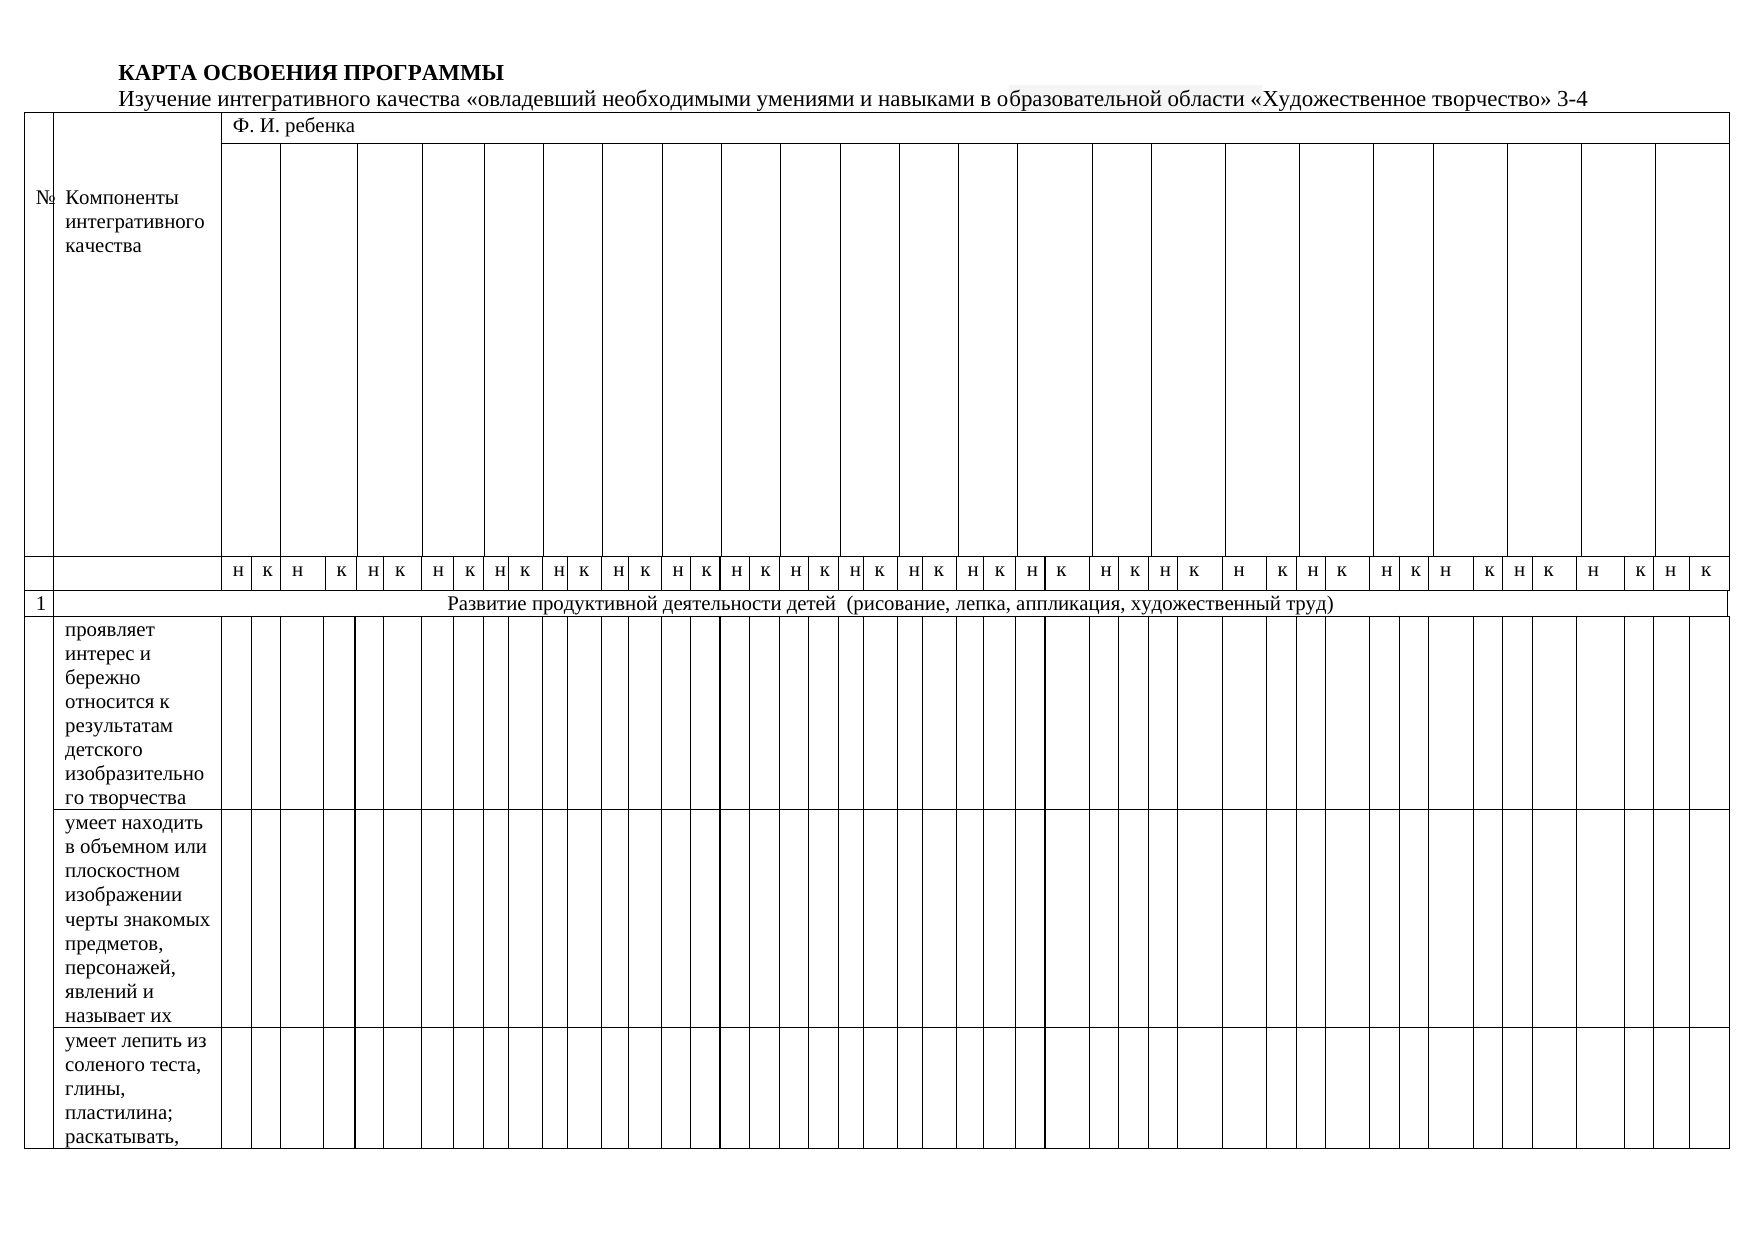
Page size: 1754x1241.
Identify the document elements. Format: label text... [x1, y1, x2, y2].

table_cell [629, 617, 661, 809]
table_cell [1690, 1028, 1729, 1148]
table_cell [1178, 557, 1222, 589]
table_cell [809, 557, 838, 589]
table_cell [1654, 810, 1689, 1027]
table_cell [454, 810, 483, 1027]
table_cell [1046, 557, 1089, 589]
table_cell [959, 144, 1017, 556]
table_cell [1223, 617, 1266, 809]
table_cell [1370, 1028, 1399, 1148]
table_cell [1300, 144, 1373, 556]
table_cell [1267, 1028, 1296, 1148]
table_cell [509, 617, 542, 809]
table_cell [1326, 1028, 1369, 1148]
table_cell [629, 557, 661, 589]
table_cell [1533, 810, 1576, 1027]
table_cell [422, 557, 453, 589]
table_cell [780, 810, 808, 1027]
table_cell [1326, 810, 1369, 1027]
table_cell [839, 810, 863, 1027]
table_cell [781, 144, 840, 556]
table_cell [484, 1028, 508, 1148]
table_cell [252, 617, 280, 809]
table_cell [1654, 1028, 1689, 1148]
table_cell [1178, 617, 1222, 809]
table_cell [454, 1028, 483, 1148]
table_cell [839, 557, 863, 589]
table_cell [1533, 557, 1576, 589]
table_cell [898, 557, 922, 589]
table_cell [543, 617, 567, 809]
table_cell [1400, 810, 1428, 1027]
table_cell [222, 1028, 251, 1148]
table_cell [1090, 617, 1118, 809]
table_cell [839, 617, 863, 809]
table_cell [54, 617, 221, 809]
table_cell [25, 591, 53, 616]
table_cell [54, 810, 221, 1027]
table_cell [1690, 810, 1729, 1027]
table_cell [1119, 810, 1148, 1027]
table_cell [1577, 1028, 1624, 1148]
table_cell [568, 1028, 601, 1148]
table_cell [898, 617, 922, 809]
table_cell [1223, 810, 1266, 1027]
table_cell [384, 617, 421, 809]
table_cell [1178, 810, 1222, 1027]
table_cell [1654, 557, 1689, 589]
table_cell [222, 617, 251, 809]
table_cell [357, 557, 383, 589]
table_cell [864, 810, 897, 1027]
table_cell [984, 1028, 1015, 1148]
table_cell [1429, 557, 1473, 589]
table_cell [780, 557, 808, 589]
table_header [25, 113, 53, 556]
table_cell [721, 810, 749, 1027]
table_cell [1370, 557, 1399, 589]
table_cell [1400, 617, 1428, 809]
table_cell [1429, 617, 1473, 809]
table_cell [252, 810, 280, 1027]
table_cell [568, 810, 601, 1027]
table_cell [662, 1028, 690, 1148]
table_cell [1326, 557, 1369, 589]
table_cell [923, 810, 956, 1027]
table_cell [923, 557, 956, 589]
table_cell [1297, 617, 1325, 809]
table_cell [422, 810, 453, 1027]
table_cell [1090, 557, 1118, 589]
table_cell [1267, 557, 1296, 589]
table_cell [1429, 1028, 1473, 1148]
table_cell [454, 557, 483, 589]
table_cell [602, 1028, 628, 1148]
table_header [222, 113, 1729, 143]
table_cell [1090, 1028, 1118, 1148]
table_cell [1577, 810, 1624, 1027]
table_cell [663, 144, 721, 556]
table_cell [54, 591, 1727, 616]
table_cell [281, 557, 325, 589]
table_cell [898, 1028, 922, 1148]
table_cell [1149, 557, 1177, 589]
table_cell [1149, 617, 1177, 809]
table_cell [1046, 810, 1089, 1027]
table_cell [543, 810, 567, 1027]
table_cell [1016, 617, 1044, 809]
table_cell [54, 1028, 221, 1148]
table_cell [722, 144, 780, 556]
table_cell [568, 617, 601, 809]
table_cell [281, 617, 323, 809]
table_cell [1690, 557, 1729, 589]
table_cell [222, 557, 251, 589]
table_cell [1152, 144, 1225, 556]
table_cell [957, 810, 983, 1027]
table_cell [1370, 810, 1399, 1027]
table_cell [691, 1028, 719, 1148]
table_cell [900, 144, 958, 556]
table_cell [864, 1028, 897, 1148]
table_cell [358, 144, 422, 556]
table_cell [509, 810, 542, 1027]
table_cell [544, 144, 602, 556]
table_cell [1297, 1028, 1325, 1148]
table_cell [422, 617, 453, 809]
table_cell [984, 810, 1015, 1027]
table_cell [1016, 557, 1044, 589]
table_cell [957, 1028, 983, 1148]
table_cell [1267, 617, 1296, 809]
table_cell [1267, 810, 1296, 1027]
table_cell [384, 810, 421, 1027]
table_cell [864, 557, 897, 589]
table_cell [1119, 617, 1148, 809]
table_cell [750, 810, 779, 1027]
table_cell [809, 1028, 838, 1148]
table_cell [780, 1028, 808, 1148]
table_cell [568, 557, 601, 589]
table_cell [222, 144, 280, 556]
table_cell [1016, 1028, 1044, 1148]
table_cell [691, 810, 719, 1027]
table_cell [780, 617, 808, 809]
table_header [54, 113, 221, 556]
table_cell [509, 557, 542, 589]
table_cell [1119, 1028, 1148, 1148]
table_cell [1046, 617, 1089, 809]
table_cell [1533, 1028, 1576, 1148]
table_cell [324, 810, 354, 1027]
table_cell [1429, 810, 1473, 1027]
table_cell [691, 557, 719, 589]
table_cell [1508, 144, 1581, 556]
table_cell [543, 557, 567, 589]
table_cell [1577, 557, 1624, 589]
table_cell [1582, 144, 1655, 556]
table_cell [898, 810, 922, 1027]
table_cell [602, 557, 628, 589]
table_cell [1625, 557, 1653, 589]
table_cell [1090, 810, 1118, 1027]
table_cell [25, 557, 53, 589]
text Изучение интегративного качества «овладевший необходимыми умениями и навыками в образовательной области «Художественное творчество» 3-4 [1262, 85, 1636, 112]
text Изучение интегративного качества «овладевший необходимыми умениями и навыками в образовательной области «Художественное творчество» 3-4 [118, 85, 1009, 112]
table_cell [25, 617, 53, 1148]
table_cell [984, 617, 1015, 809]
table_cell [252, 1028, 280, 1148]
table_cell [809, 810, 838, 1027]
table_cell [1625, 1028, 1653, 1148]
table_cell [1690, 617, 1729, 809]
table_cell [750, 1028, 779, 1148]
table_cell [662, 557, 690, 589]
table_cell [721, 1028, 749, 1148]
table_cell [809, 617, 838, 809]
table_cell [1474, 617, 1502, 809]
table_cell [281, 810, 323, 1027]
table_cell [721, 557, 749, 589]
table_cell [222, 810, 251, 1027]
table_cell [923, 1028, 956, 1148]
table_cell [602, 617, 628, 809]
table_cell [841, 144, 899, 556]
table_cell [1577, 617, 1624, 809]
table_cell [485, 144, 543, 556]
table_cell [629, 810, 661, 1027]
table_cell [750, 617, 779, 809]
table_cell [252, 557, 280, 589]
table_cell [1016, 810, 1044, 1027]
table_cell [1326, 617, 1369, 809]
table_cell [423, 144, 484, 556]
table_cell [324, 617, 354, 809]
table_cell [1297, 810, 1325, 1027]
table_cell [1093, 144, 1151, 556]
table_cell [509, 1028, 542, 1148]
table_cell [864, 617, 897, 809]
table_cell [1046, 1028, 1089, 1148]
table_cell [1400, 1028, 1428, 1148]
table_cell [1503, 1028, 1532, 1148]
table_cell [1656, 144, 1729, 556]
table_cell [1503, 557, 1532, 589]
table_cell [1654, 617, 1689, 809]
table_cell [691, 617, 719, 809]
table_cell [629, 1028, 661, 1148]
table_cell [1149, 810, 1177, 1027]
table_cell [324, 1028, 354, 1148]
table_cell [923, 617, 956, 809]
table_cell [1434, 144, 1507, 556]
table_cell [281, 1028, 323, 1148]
text КАРТА освоения программы [118, 59, 1636, 85]
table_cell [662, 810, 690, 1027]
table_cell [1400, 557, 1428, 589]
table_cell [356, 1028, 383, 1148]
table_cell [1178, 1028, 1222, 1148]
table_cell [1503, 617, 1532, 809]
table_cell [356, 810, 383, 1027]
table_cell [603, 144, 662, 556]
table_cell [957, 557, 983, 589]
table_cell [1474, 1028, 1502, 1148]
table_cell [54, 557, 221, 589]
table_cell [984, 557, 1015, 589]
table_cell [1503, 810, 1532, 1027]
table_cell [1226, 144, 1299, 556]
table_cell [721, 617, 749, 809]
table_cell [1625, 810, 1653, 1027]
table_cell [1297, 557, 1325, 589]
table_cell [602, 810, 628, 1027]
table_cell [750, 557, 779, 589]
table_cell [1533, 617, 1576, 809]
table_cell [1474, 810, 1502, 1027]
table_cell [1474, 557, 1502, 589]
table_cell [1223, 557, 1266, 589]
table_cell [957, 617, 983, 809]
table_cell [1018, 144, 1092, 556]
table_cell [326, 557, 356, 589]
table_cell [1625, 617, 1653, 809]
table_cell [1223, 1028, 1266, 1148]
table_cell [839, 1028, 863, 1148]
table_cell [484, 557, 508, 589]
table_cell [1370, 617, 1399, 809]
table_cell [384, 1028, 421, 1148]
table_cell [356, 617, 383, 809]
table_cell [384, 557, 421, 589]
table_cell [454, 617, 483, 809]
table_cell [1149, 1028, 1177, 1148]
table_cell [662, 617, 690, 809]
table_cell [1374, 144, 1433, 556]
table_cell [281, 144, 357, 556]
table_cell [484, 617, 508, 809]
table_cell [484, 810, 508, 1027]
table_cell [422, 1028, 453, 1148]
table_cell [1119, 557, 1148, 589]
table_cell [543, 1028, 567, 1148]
